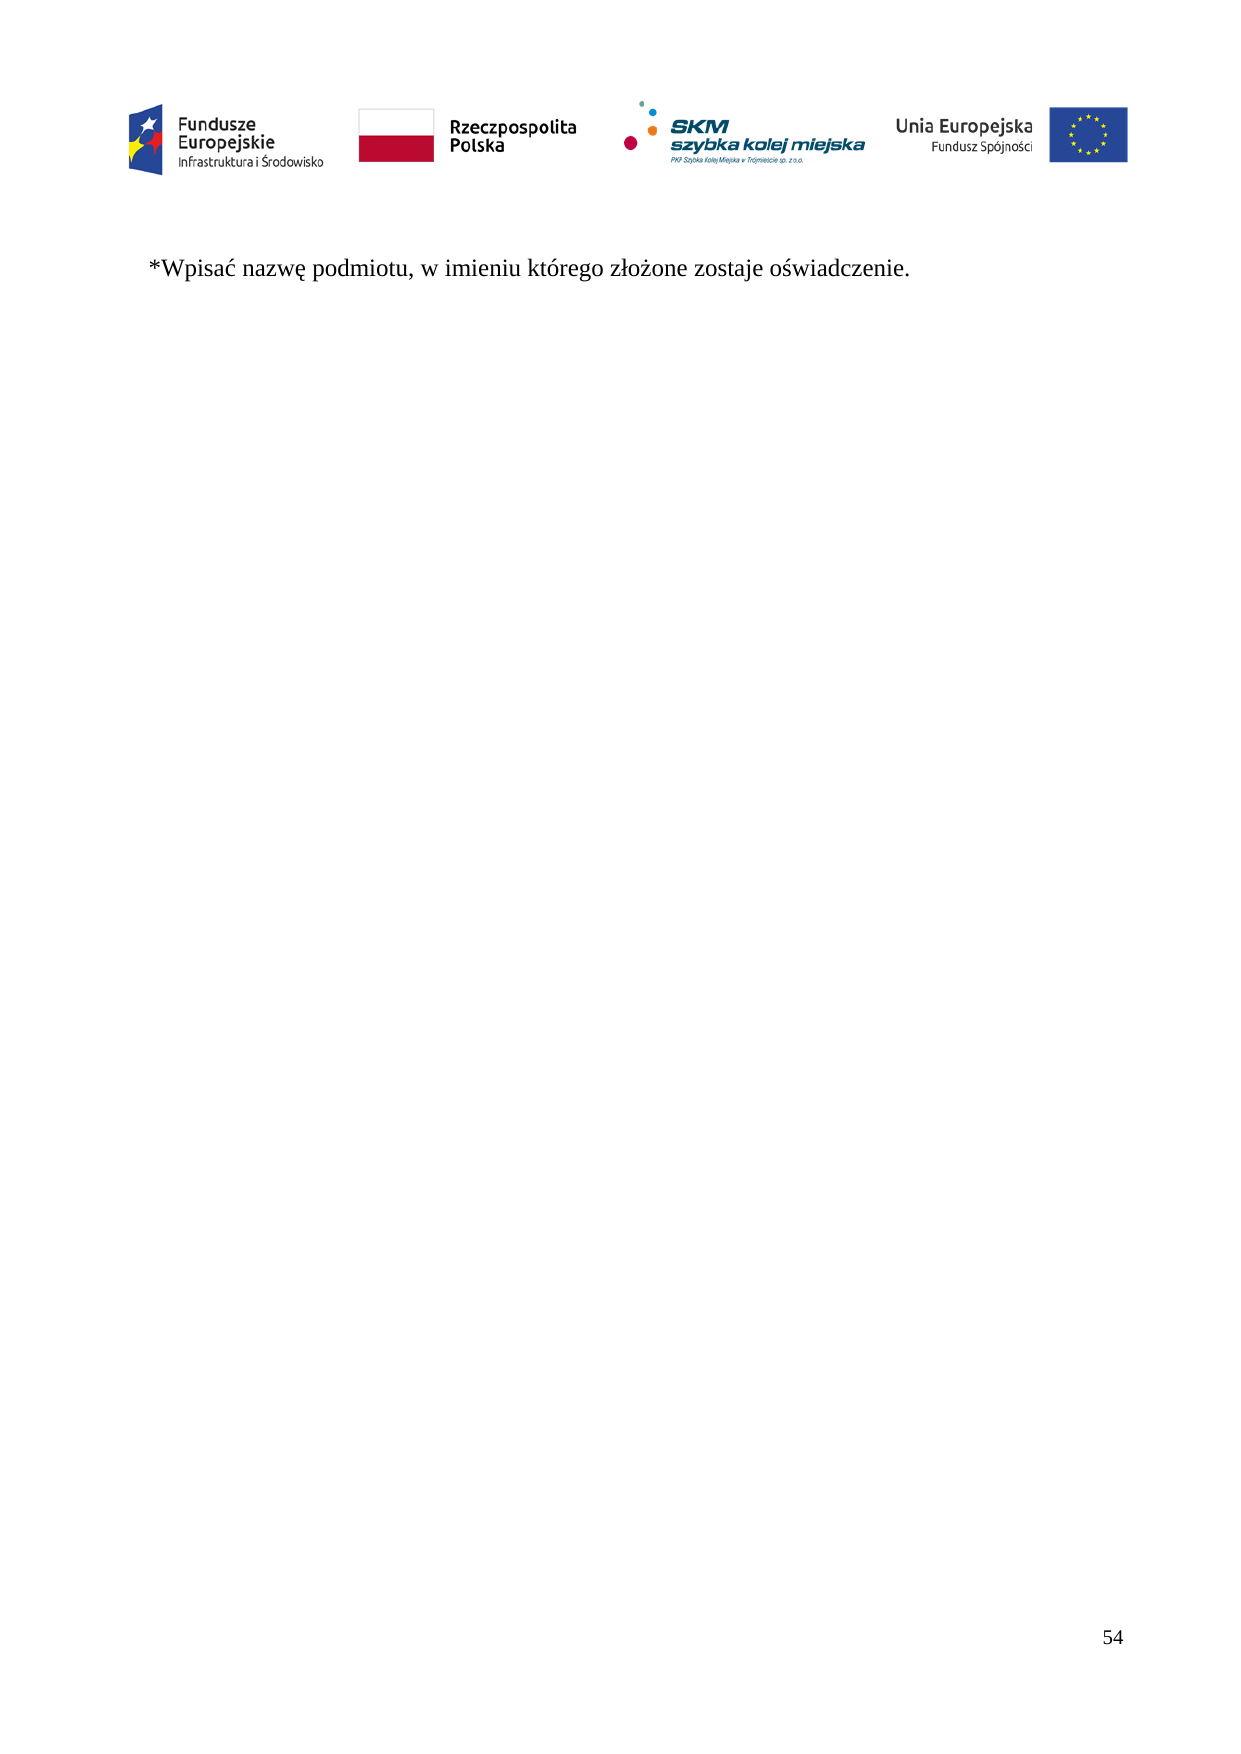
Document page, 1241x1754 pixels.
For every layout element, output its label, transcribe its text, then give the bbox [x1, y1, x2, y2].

picture [118, 73, 1144, 196]
text *Wpisać nazwę podmiotu, w imieniu którego złożone zostaje oświadczenie. [148, 253, 1122, 282]
